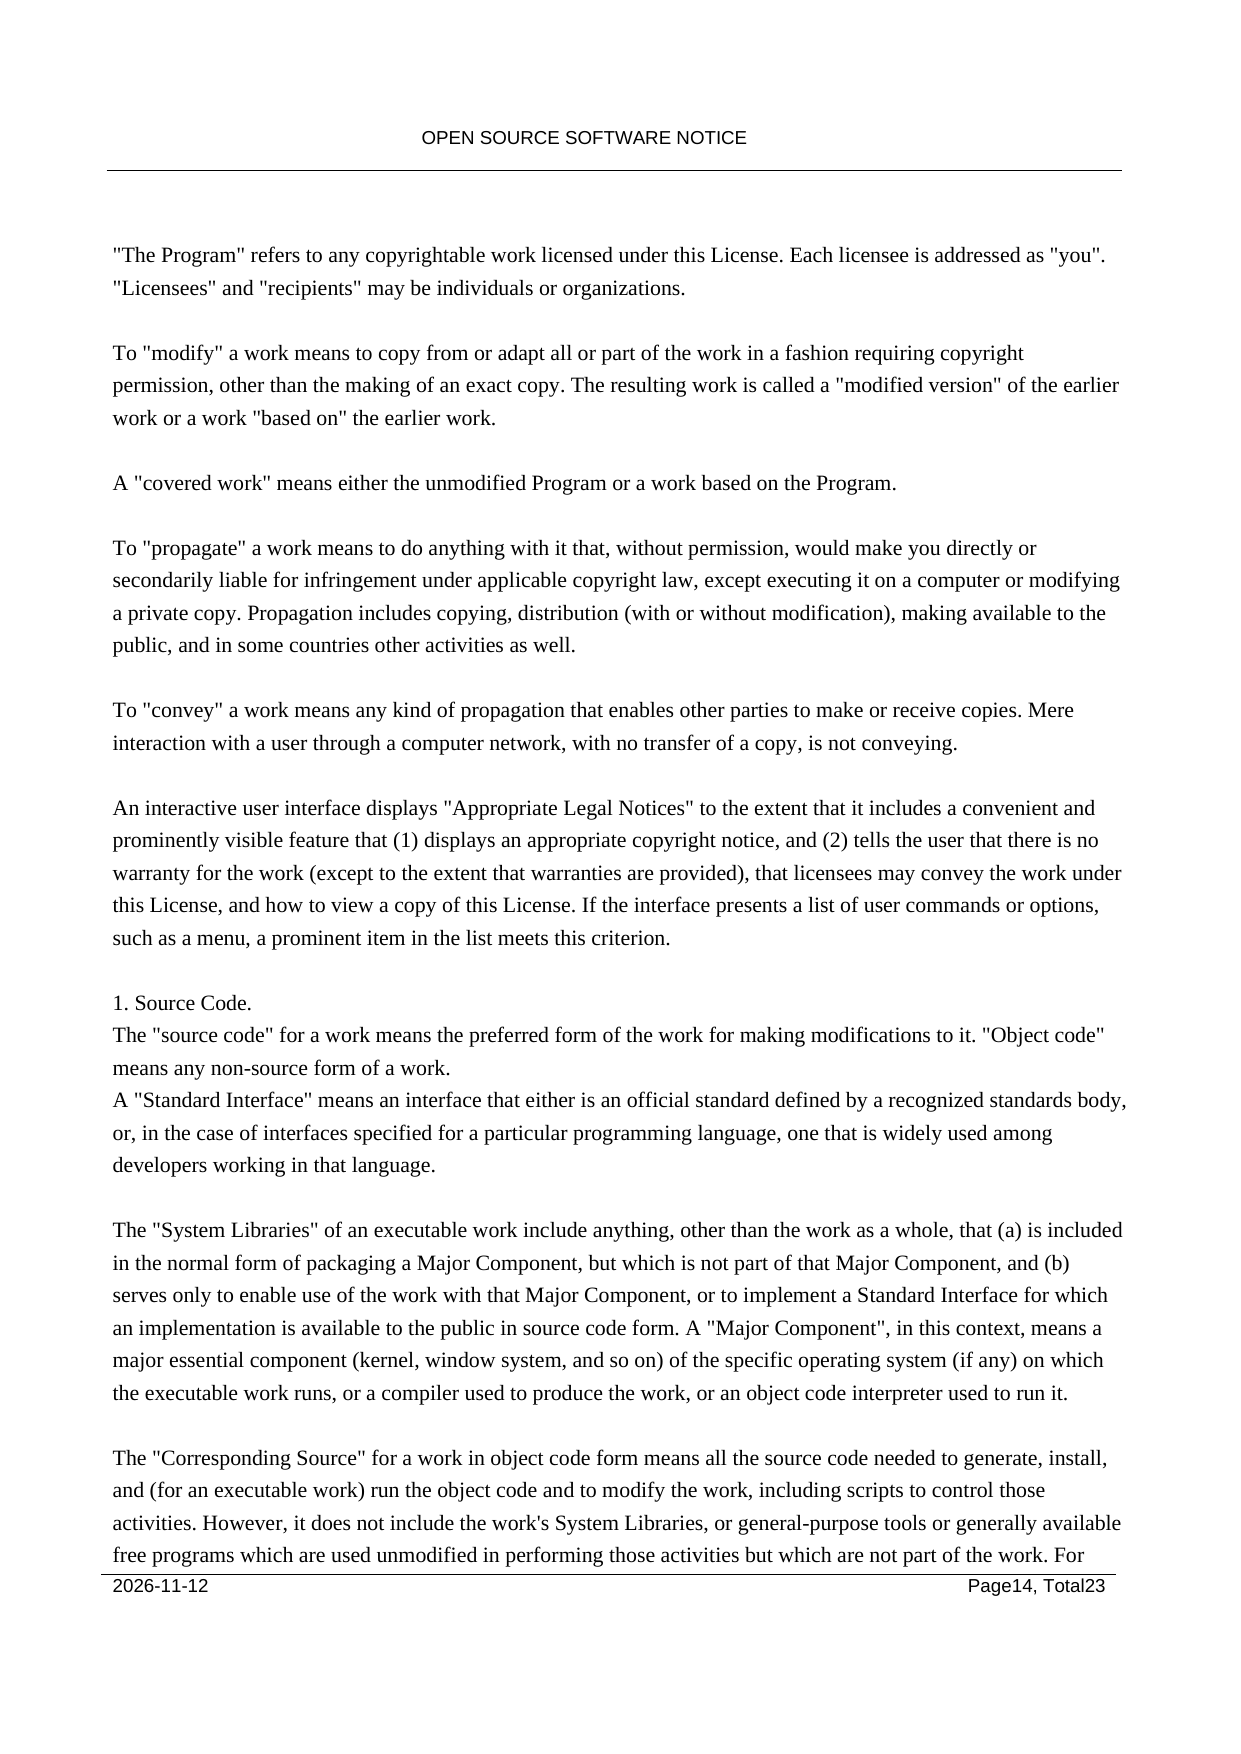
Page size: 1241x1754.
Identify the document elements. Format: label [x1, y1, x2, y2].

text [112, 206, 1128, 1571]
